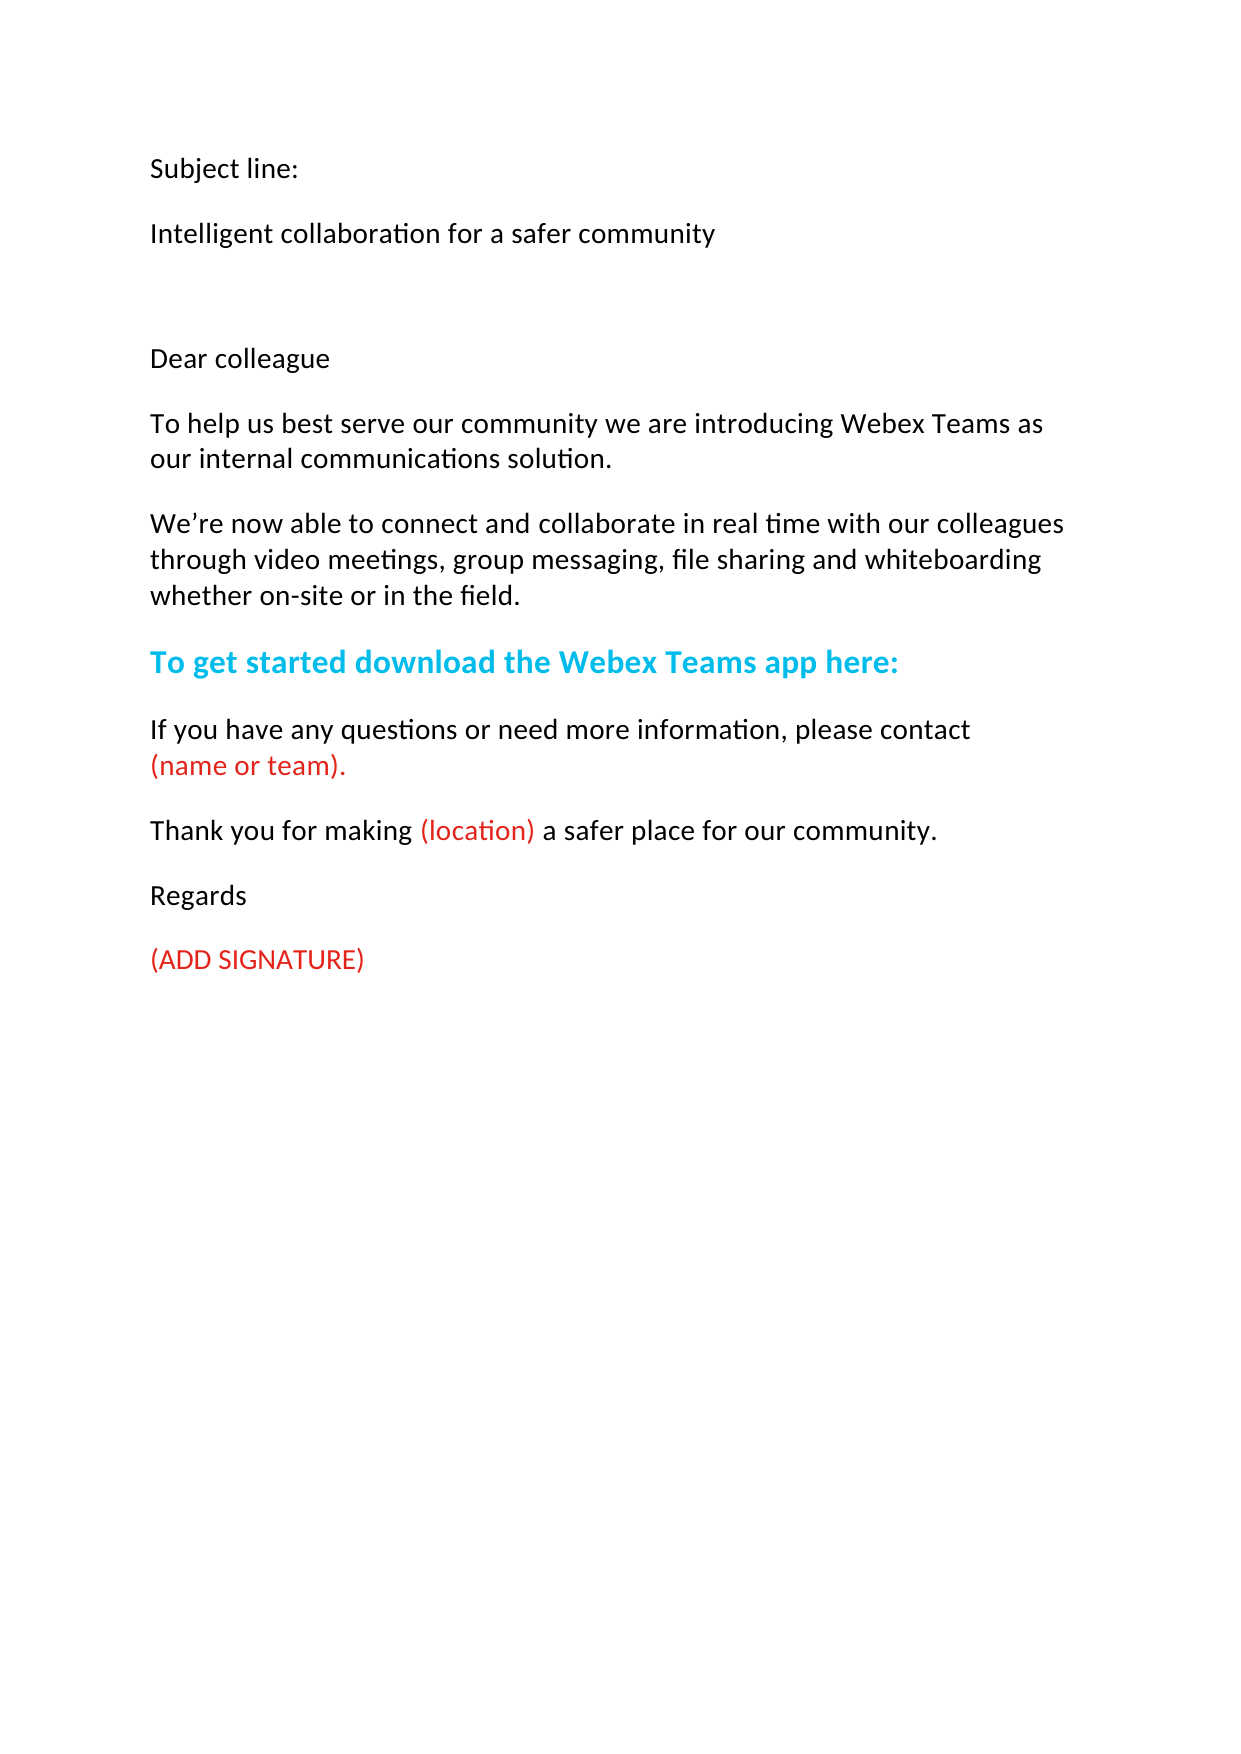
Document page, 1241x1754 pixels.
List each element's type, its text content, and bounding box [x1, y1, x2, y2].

text Regards [150, 877, 1090, 912]
text To help us best serve our community we are introducing Webex Teams as our internal communications solution. [150, 405, 1090, 476]
text If you have any questions or need more information, please contact (name or team). [150, 711, 1090, 783]
text Intelligent collaboration for a safer community [150, 215, 1090, 250]
text Dear colleague [150, 340, 1090, 376]
text To get started download the Webex Teams app here: [150, 641, 1090, 682]
text Thank you for making (location) a safer place for our community. [150, 812, 1090, 847]
text We’re now able to connect and collaborate in real time with our colleagues through video meetings, group messaging, file sharing and whiteboarding whether on-site or in the field. [150, 505, 1090, 612]
text Subject line: [150, 150, 1090, 186]
text (ADD SIGNATURE) [150, 941, 1090, 977]
